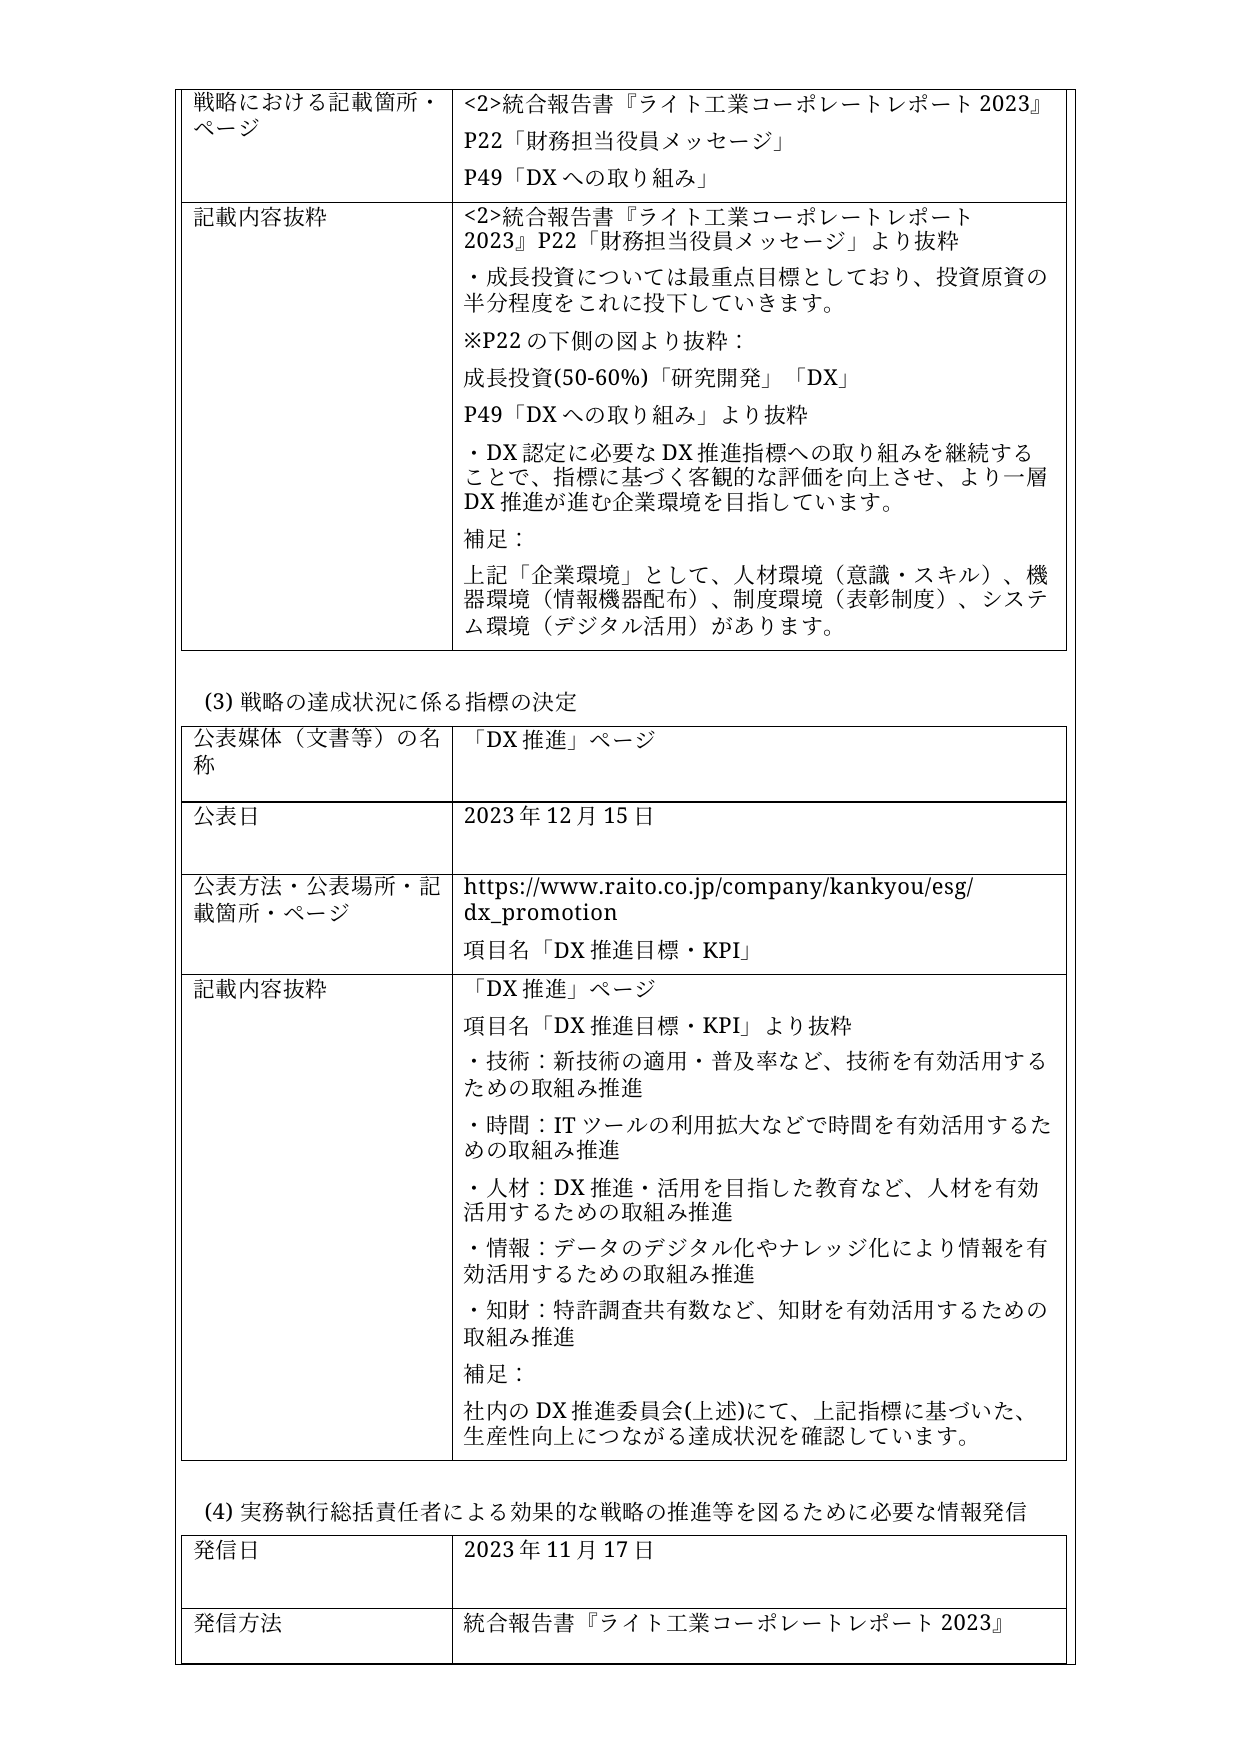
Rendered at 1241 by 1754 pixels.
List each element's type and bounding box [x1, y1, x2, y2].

table_cell [176, 90, 1075, 1664]
